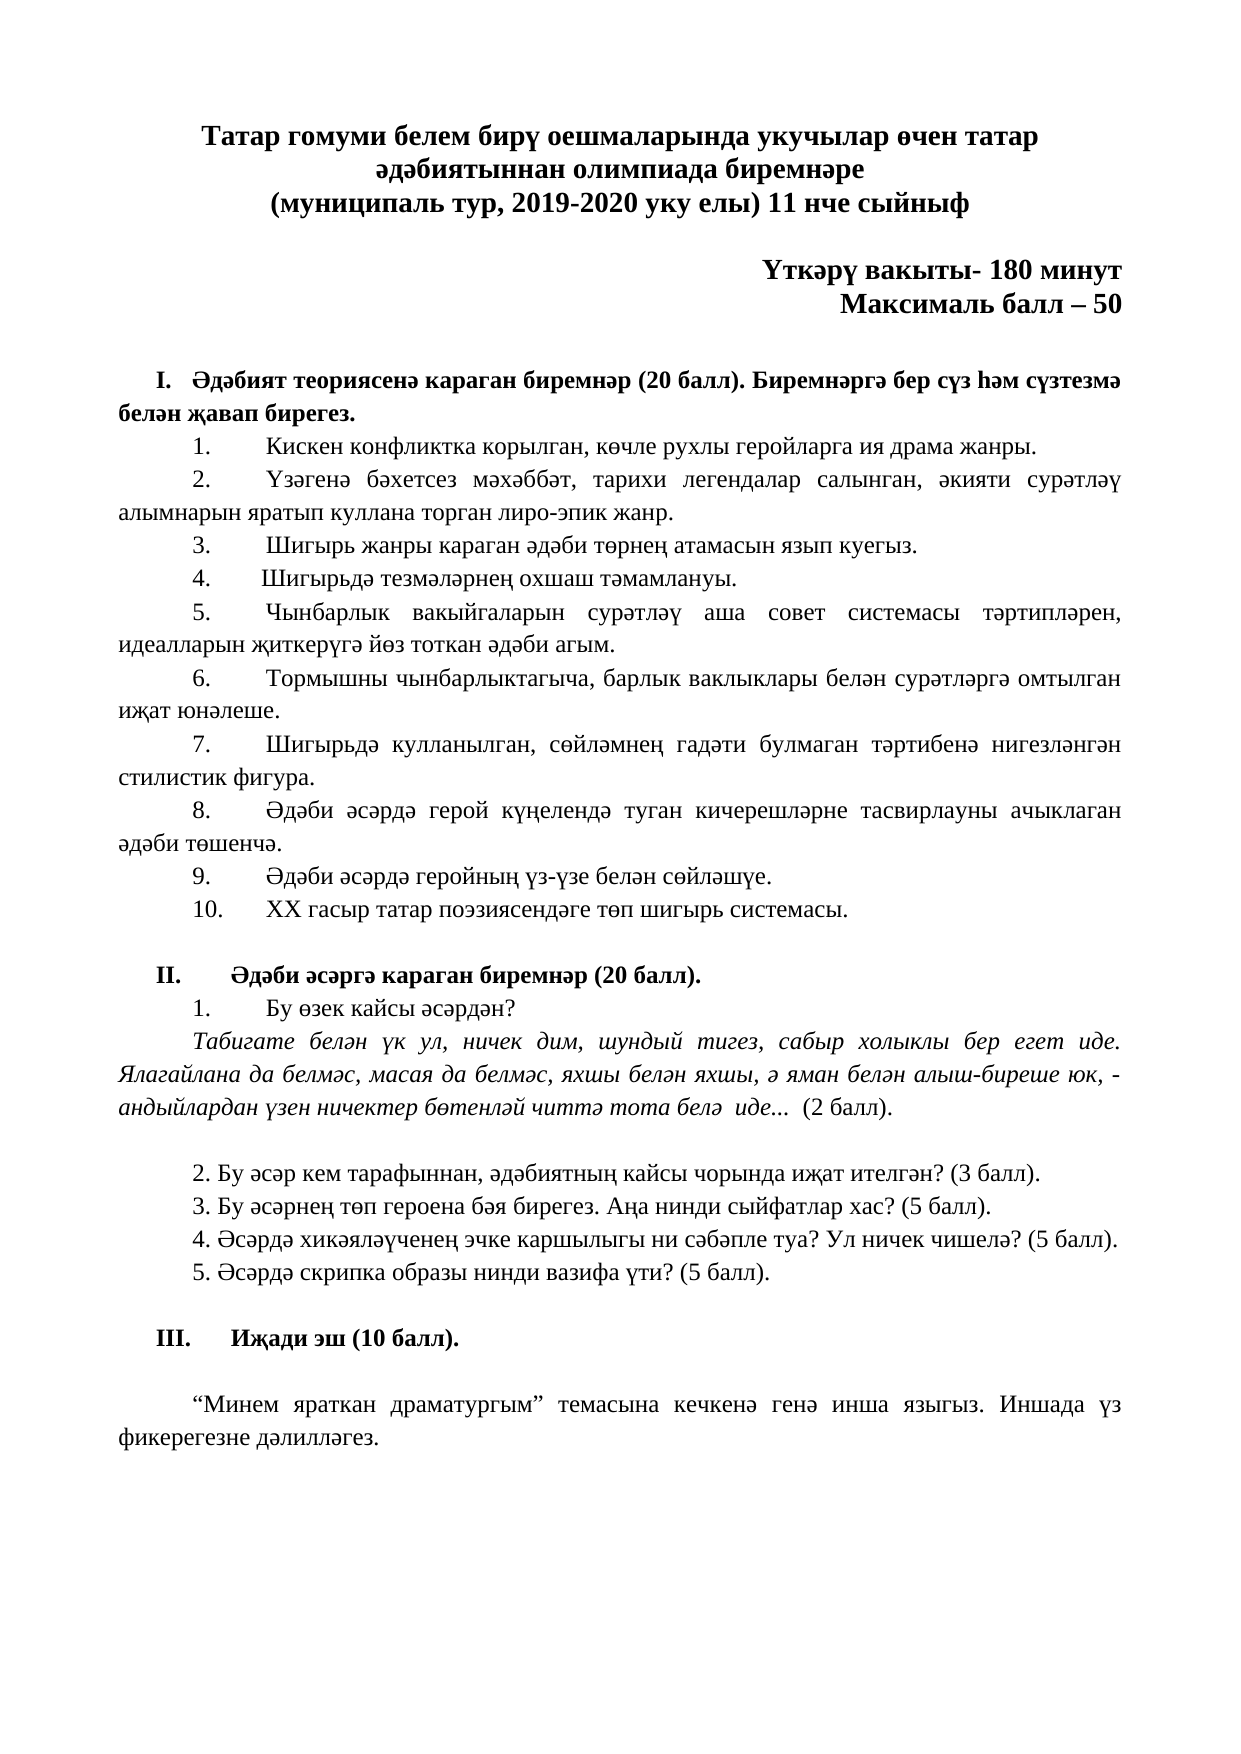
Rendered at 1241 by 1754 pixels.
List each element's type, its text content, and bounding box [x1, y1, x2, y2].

text 5. Әсәрдә скрипка образы нинди вазифа үти? (5 балл). [118, 1257, 1122, 1286]
list Тормышны чынбарлыктагыча, барлык ваклыклары белән сурәтләргә омтылган иҗат юнәлеше. [118, 663, 1122, 724]
list Шигырьдә тезмәләрнең охшаш тәмамлануы. [192, 563, 1122, 592]
text 2. Бу әсәр кем тарафыннан, әдәбиятның кайсы чорында иҗат ителгән? (3 балл). [118, 1158, 1122, 1187]
list Кискен конфликтка корылган, көчле рухлы геройларга ия драма жанры. [118, 431, 1122, 460]
list Үзәгенә бәхетсез мәхәббәт, тарихи легендалар салынган, әкияти сурәтләү алымнарын яратып куллана торган лиро-эпик жанр. [118, 464, 1122, 526]
list ХХ гасыр татар поэзиясендәге төп шигырь системасы. [118, 894, 1122, 922]
text Татар гомуми белем бирү оешмаларында укучылар өчен татар әдәбиятыннан олимпиада биремнәре [118, 118, 1122, 185]
text “Минем яраткан драматургым” темасына кечкенә генә инша языгыз. Иншада үз фикерегезне дәлилләгез. [118, 1389, 1122, 1451]
list Әдәби әсәргә караган биремнәр (20 балл). [156, 960, 1122, 988]
list Иҗади эш (10 балл). [156, 1323, 1122, 1352]
list Әдәби әсәрдә герой күңелендә туган кичерешләрне тасвирлауны ачыклаган әдәби төшенчә. [118, 795, 1122, 856]
list Чынбарлык вакыйгаларын сурәтләү аша совет системасы тәртипләрен, идеалларын җиткерүгә йөз тоткан әдәби агым. [118, 597, 1122, 658]
text Үткәрү вакыты- 180 минут [118, 252, 1122, 286]
text Максималь балл – 50 [118, 286, 1122, 319]
list Бу өзек кайсы әсәрдән? [118, 993, 1122, 1022]
text 3. Бу әсәрнең төп героена бәя бирегез. Аңа нинди сыйфатлар хас? (5 балл). [118, 1191, 1122, 1220]
list Шигырьдә кулланылган, сөйләмнең гадәти булмаган тәртибенә нигезләнгән стилистик фигура. [118, 729, 1122, 790]
text Табигате белән үк ул, ничек дим, шундый тигез, сабыр холыклы бер егет иде. Ялагайлана да белмәс, масая да белмәс, яхшы белән яхшы, ә яман белән алыш-биреше юк, - андыйлардан үзен ничектер бөтенләй читтә тота белә иде... (2 балл). [118, 1026, 1122, 1121]
text 4. Әсәрдә хикәяләүченең эчке каршылыгы ни сәбәпле туа? Ул ничек чишелә? (5 балл). [118, 1224, 1122, 1253]
list Әдәбият теориясенә караган биремнәр (20 балл). Биремнәргә бер сүз һәм сүзтезмә белән җавап бирегез. [118, 365, 1122, 427]
list Шигырь жанры караган әдәби төрнең атамасын язып куегыз. [118, 531, 1122, 559]
list Әдәби әсәрдә геройның үз-үзе белән сөйләшүе. [118, 861, 1122, 889]
text (муниципаль тур, 2019-2020 уку елы) 11 нче сыйныф [118, 185, 1122, 219]
